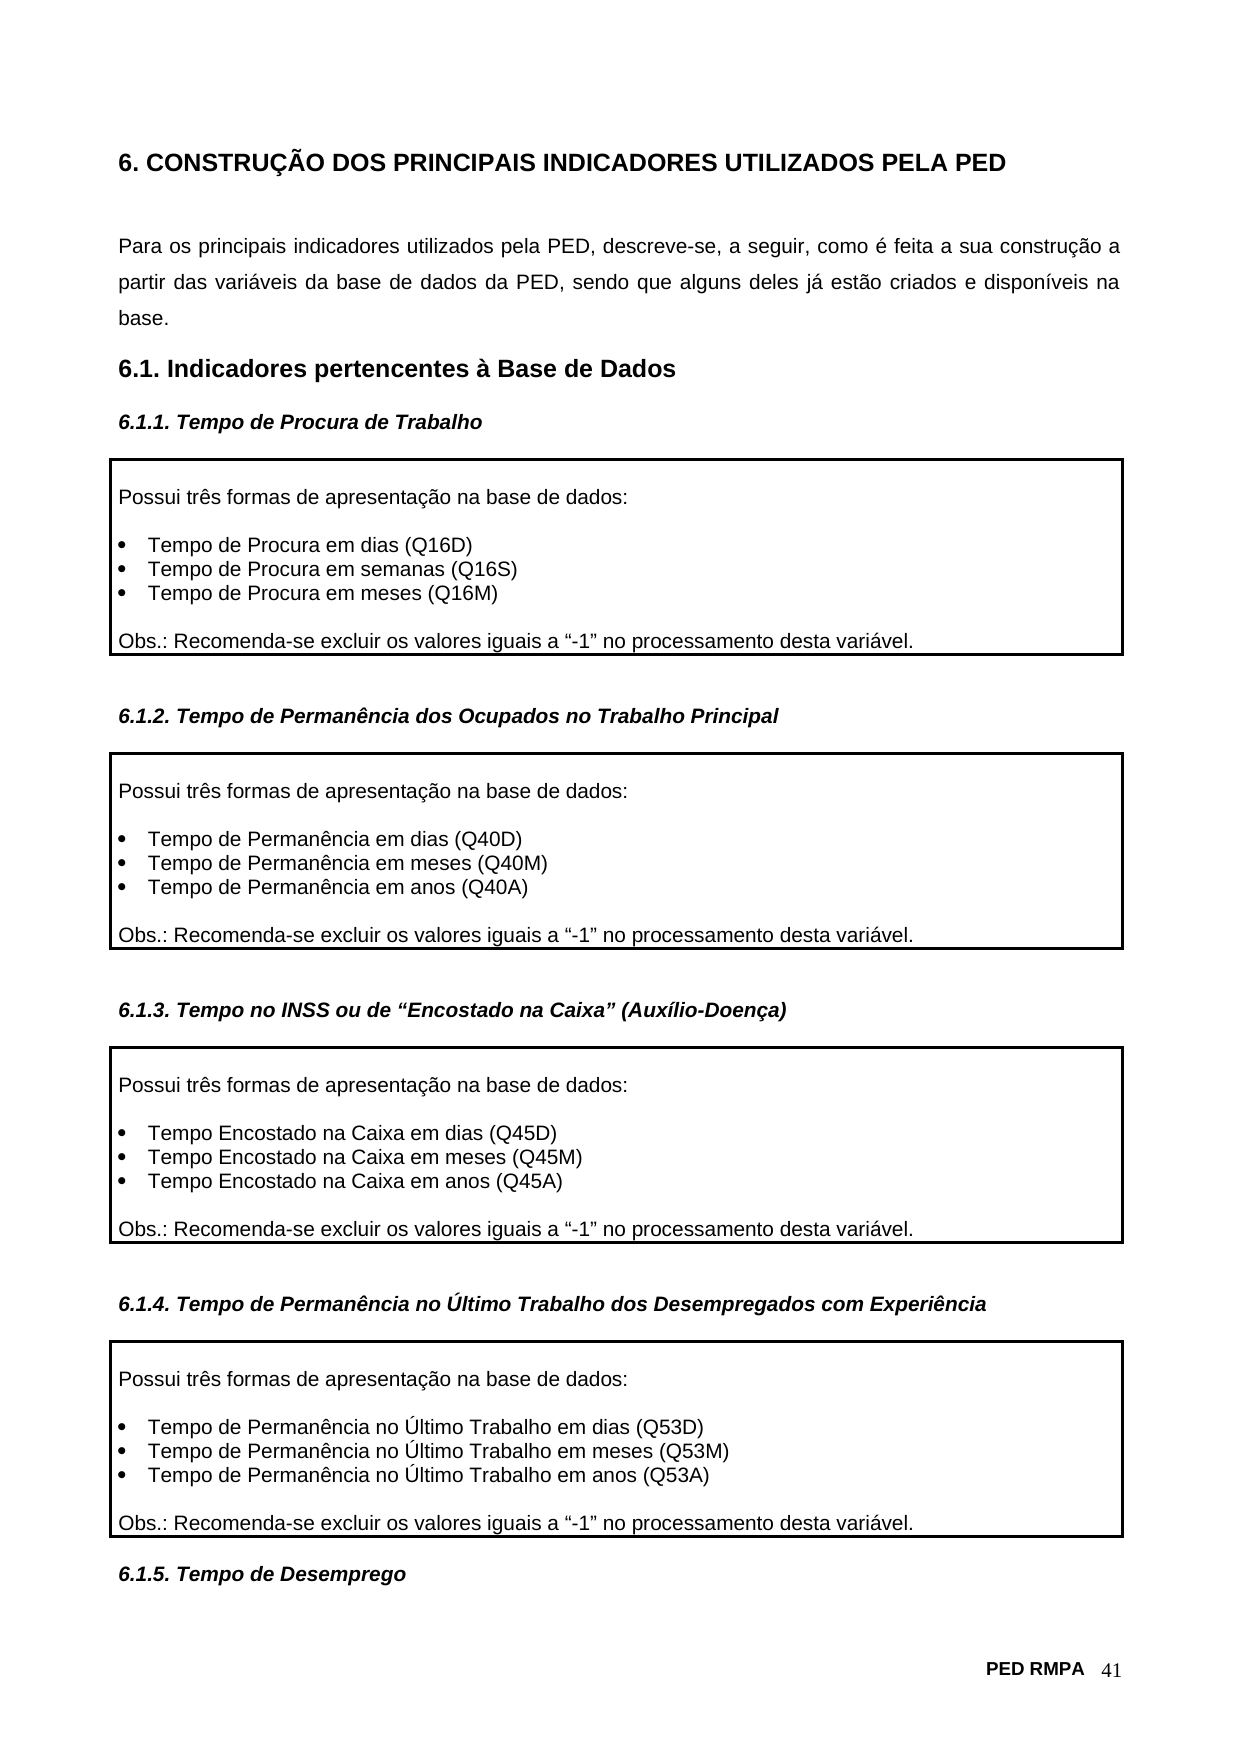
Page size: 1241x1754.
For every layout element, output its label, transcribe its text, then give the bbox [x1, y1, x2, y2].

text Para os principais indicadores utilizados pela PED, descreve-se, a seguir, como é feita a sua construção a partir das variáveis da base de dados da PED, sendo que alguns deles já estão criados e disponíveis na base. [118, 234, 1122, 330]
table_header Possui três formas de apresentação na base de dados: Tempo de Permanência em dias (Q40D) Tempo de Permanência em meses (Q40M) Tempo de Permanência em anos (Q40A) Obs.: Recomenda-se excluir os valores iguais a “ no processamento desta variável. [112, 755, 1121, 947]
text 6.1.3. Tempo no INSS ou de “Encostado na Caixa” (Auxílio-Doença) [118, 998, 1122, 1022]
text 6.1.4. Tempo de Permanência no Último Trabalho dos Desempregados com Experiência [118, 1292, 1122, 1316]
table_header Possui três formas de apresentação na base de dados: Tempo de Procura em dias (Q16D) Tempo de Procura em semanas (Q16S) Tempo de Procura em meses (Q16M) Obs.: Recomenda-se excluir os valores iguais a “ no processamento desta variável. [112, 461, 1121, 653]
text 6.1.1. Tempo de Procura de Trabalho [118, 410, 1122, 434]
text 6.1. Indicadores pertencentes à Base de Dados [118, 354, 1122, 383]
text 6. CONSTRUÇÃO DOS PRINCIPAIS INDICADORES UTILIZADOS PELA PED [118, 148, 1122, 176]
table_header Possui três formas de apresentação na base de dados: Tempo de Permanência no Último Trabalho em dias (Q53D) Tempo de Permanência no Último Trabalho em meses (Q53M) Tempo de Permanência no Último Trabalho em anos (Q53A) Obs.: Recomenda-se excluir os valores iguais a “ no processamento desta variável. [112, 1343, 1121, 1535]
table_header Possui três formas de apresentação na base de dados: Tempo Encostado na Caixa em dias (Q45D) Tempo Encostado na Caixa em meses (Q45M) Tempo Encostado na Caixa em anos (Q45A) Obs.: Recomenda-se excluir os valores iguais a “ no processamento desta variável. [112, 1049, 1121, 1241]
text 6.1.5. Tempo de Desemprego [118, 1562, 1122, 1586]
text 6.1.2. Tempo de Permanência dos Ocupados no Trabalho Principal [118, 704, 1122, 728]
